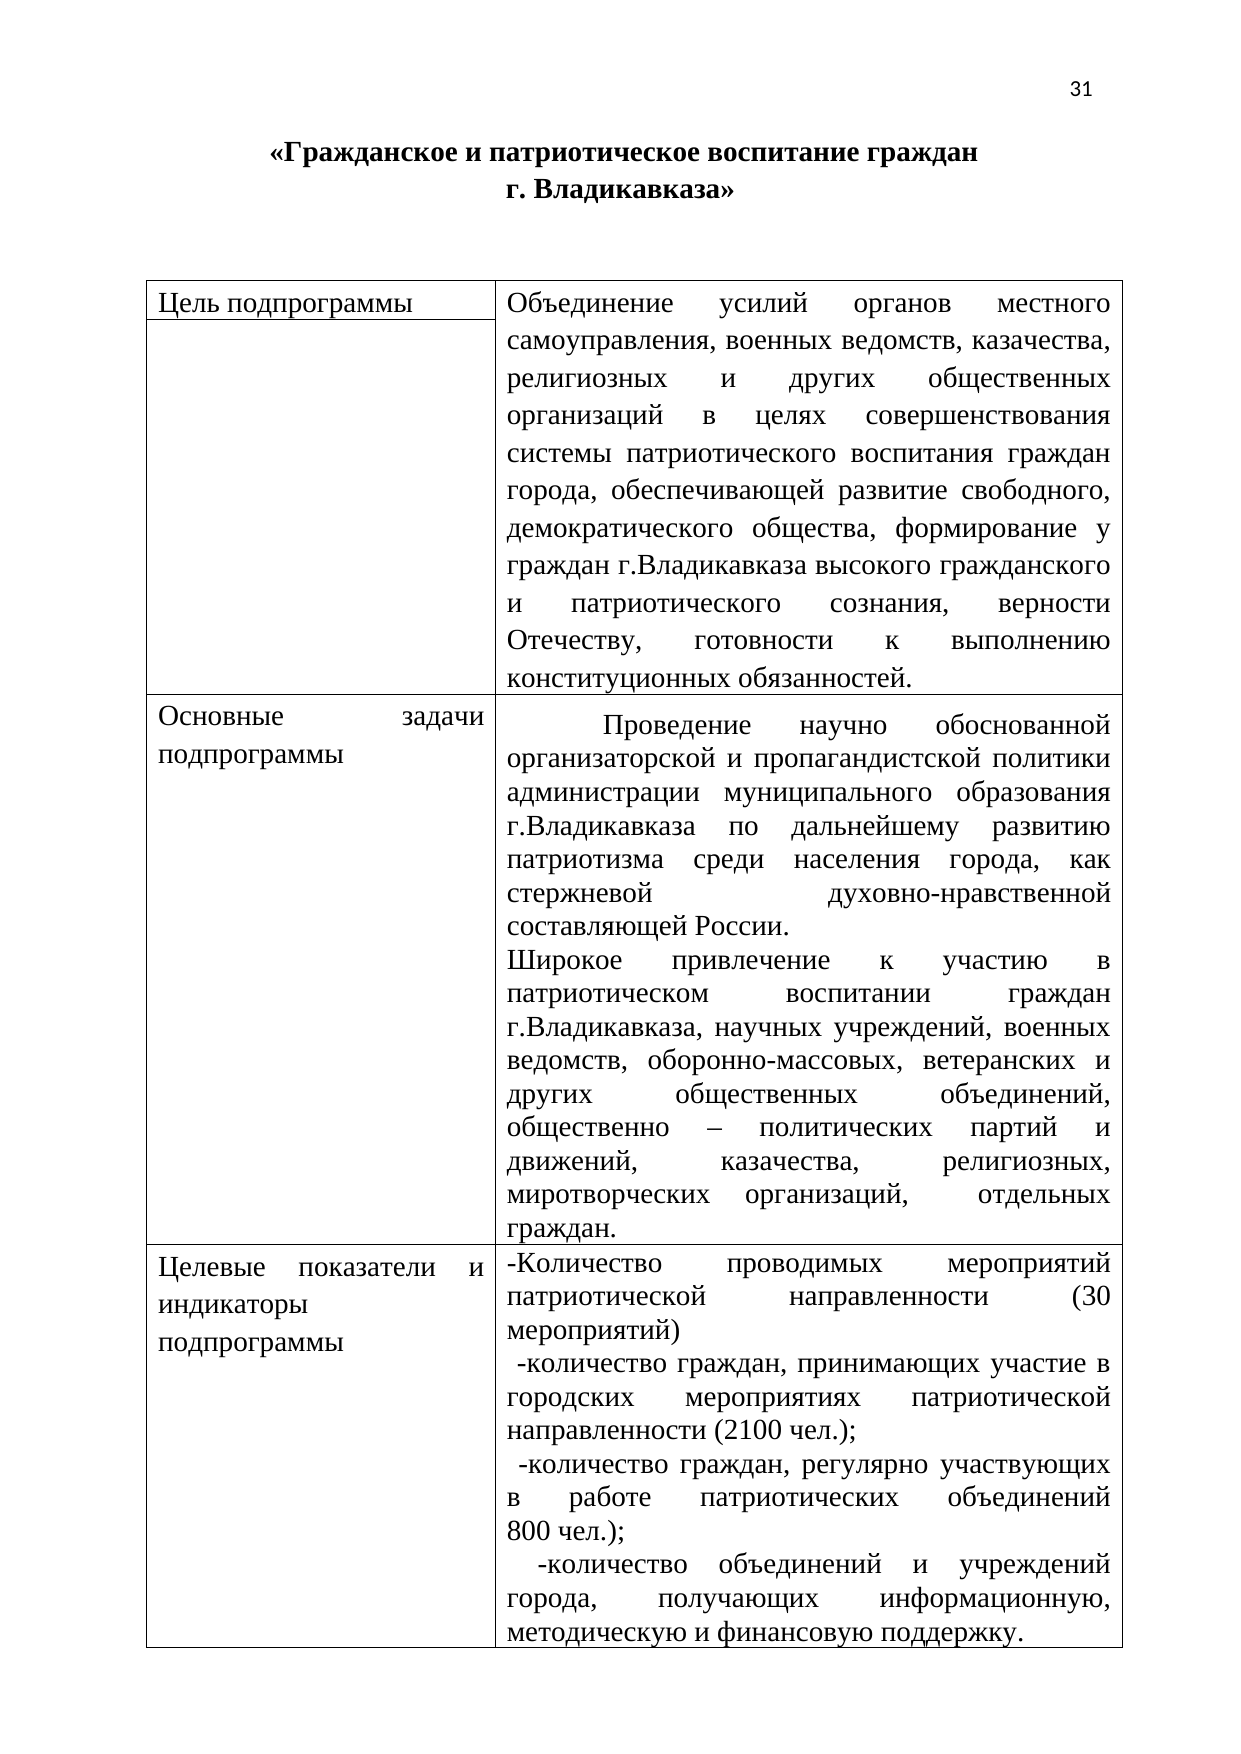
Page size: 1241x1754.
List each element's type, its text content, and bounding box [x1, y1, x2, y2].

table_cell Проведение научно обоснованной организаторской и пропагандистской политики администрации муниципального образования г.Владикавказа по дальнейшему развитию патриотизма среди населения города, как стержневой духовно-нравственной составляющей России. Широкое привлечение к участию в патриотическом воспитании граждан г.Владикавказа, научных учреждений, военных ведомств, оборонно-массовых, ветеранских и других общественных объединений, общественно – политических партий и движений, казачества, религиозных, миротворческих организаций, отдельных граждан. [496, 695, 1122, 1244]
text г. Владикавказа» [148, 167, 1092, 205]
table_cell Основные задачи подпрограммы [147, 695, 495, 1244]
table_header Цель подпрограммы [147, 281, 495, 318]
table_header Объединение усилий органов местного самоуправления, военных ведомств, казачества, религиозных и других общественных организаций в целях совершенствования системы патриотического воспитания граждан города, обеспечивающей развитие свободного, демократического общества, формирование у граждан г.Владикавказа высокого гражданского и патриотического сознания, верности Отечеству, готовности к выполнению конституционных обязанностей. [496, 281, 1122, 693]
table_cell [496, 1245, 1122, 1647]
text «Гражданское и патриотическое воспитание граждан [148, 130, 1092, 167]
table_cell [147, 1245, 495, 1647]
table_cell [147, 320, 495, 693]
